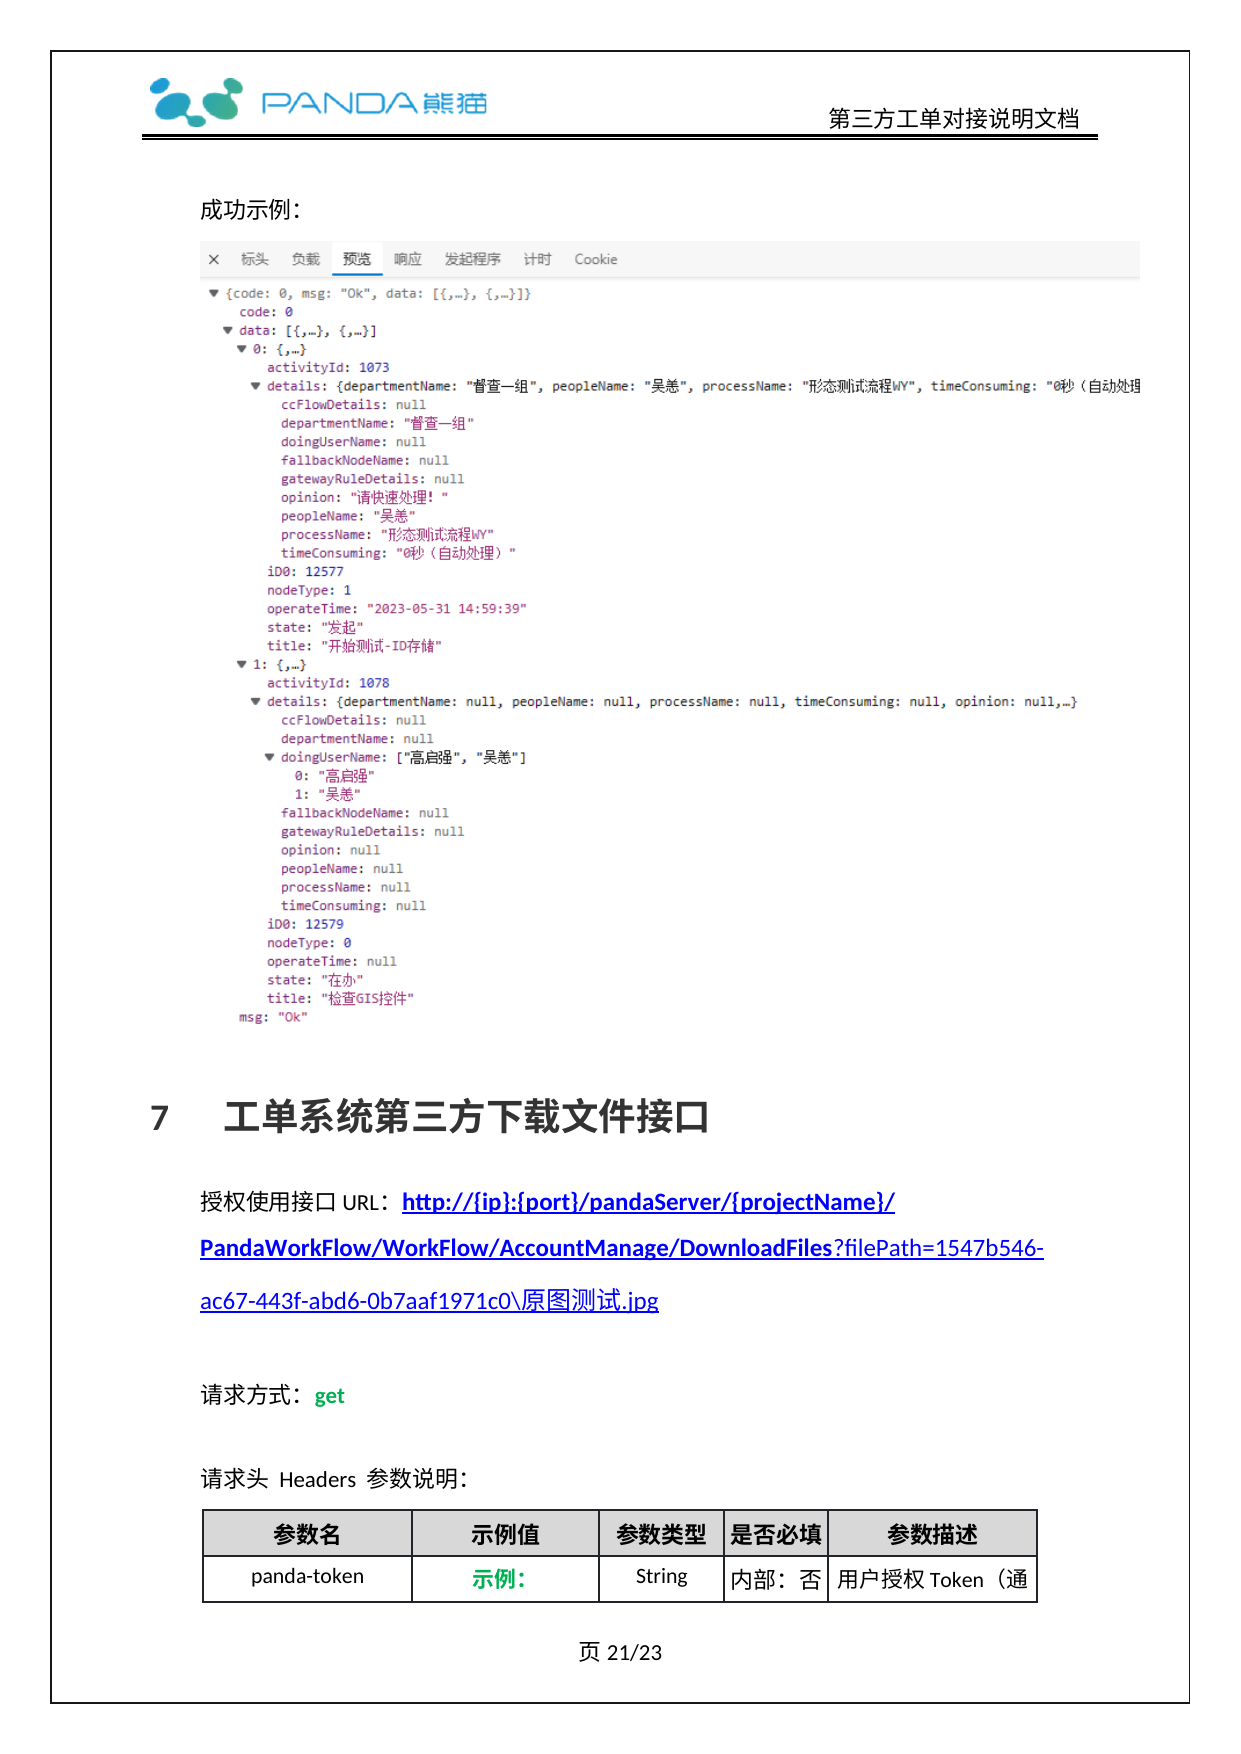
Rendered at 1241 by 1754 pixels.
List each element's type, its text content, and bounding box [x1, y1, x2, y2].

table_cell 用户授权Token（通过上个接口获得） [829, 1557, 1036, 1601]
table_cell 内部：否 外部：是 [725, 1557, 827, 1601]
text 请求方式：get [200, 1381, 1090, 1409]
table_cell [413, 1557, 598, 1601]
table_cell String [600, 1557, 723, 1601]
picture [200, 241, 1140, 1032]
table_header 参数类型 [600, 1511, 723, 1555]
subtitle 工单系统第三方下载文件接口 [150, 1087, 1090, 1142]
text 成功示例： [200, 192, 1090, 225]
picture [150, 78, 487, 127]
table_header 是否必填 [725, 1511, 827, 1555]
text 请求头 Headers 参数说明： [200, 1465, 1090, 1493]
table_header 参数名 [204, 1511, 411, 1555]
table_header 参数描述 [829, 1511, 1036, 1555]
text 授权使用接口URL：http://{ip}:{port}/pandaServer/{projectName}/PandaWorkFlow/WorkFlow/AccountManage/DownloadFiles?filePath=1547b546-ac67-443f-abd6-0b7aaf1971c0\原图测试.jpg [200, 1183, 1090, 1317]
table_header 示例值 [413, 1511, 598, 1555]
table_cell panda-token [204, 1557, 411, 1601]
